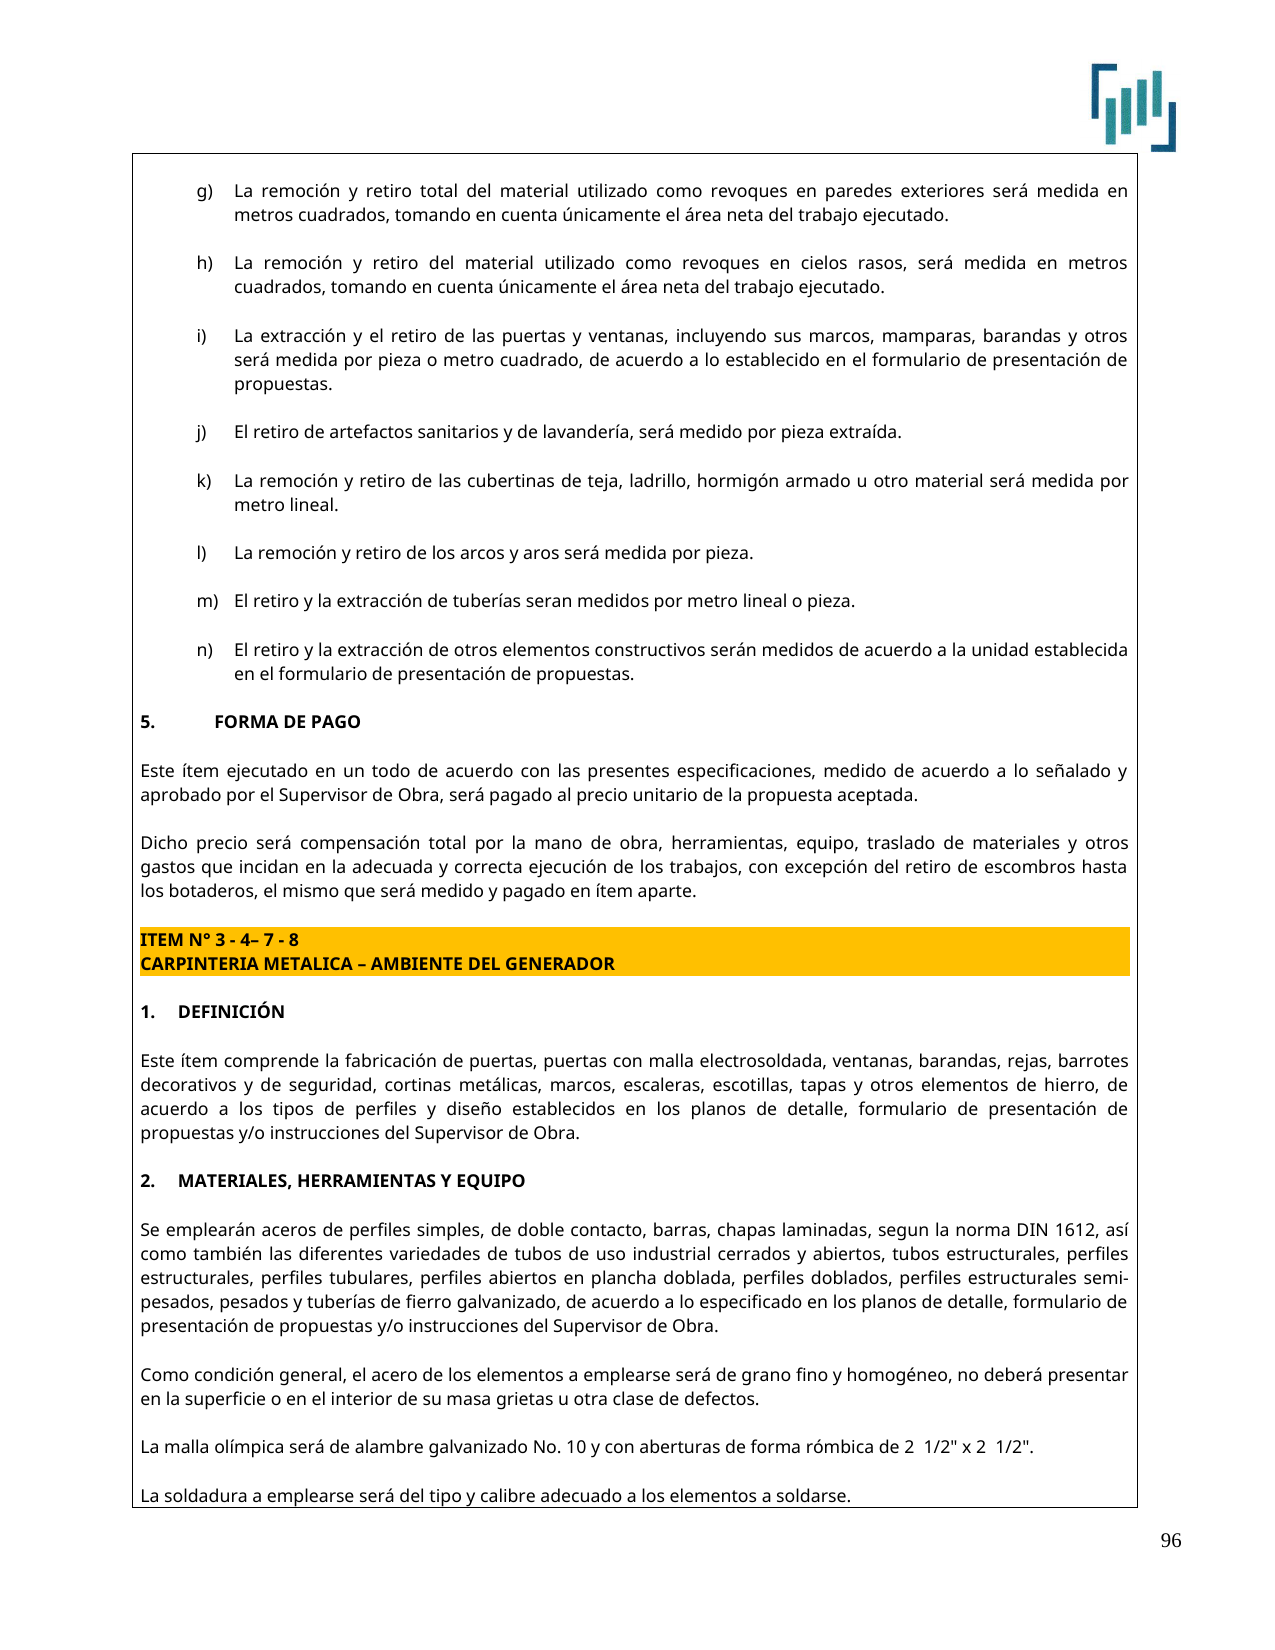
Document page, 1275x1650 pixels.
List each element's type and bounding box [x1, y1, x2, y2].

picture [1080, 59, 1182, 153]
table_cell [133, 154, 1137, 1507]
